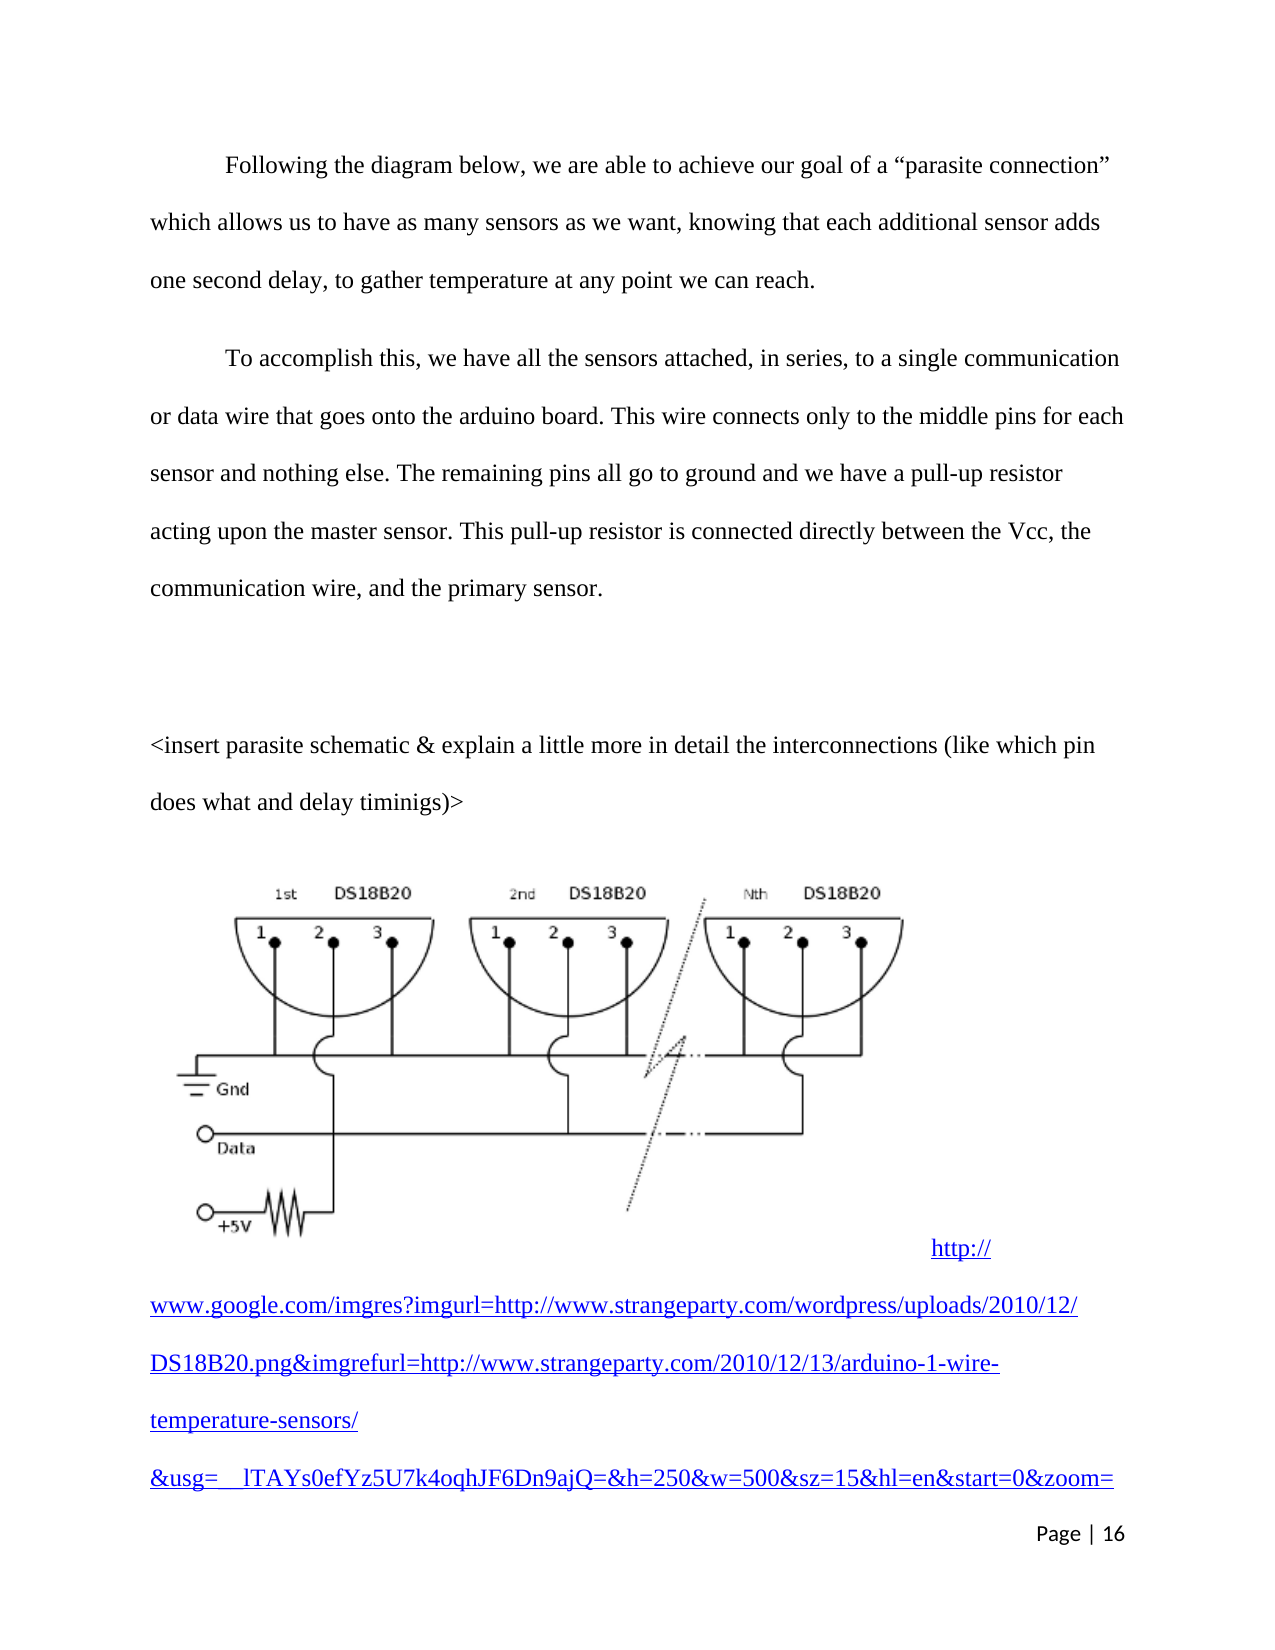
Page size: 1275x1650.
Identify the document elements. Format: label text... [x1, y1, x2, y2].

text <insert parasite schematic & explain a little more in detail the interconnections (like which pin does what and delay timinigs)> [150, 730, 1125, 816]
picture [150, 865, 932, 1257]
text Following the diagram below, we are able to achieve our goal of a “parasite connection” which allows us to have as many sensors as we want, knowing that each additional sensor adds one second delay, to gather temperature at any point we can reach. [150, 150, 1125, 294]
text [150, 866, 1125, 1492]
text To accomplish this, we have all the sensors attached, in series, to a single communication or data wire that goes onto the arduino board. This wire connects only to the middle pins for each sensor and nothing else. The remaining pins all go to ground and we have a pull-up resistor acting upon the master sensor. This pull-up resistor is connected directly between the Vcc, the communication wire, and the primary sensor. [150, 343, 1125, 602]
